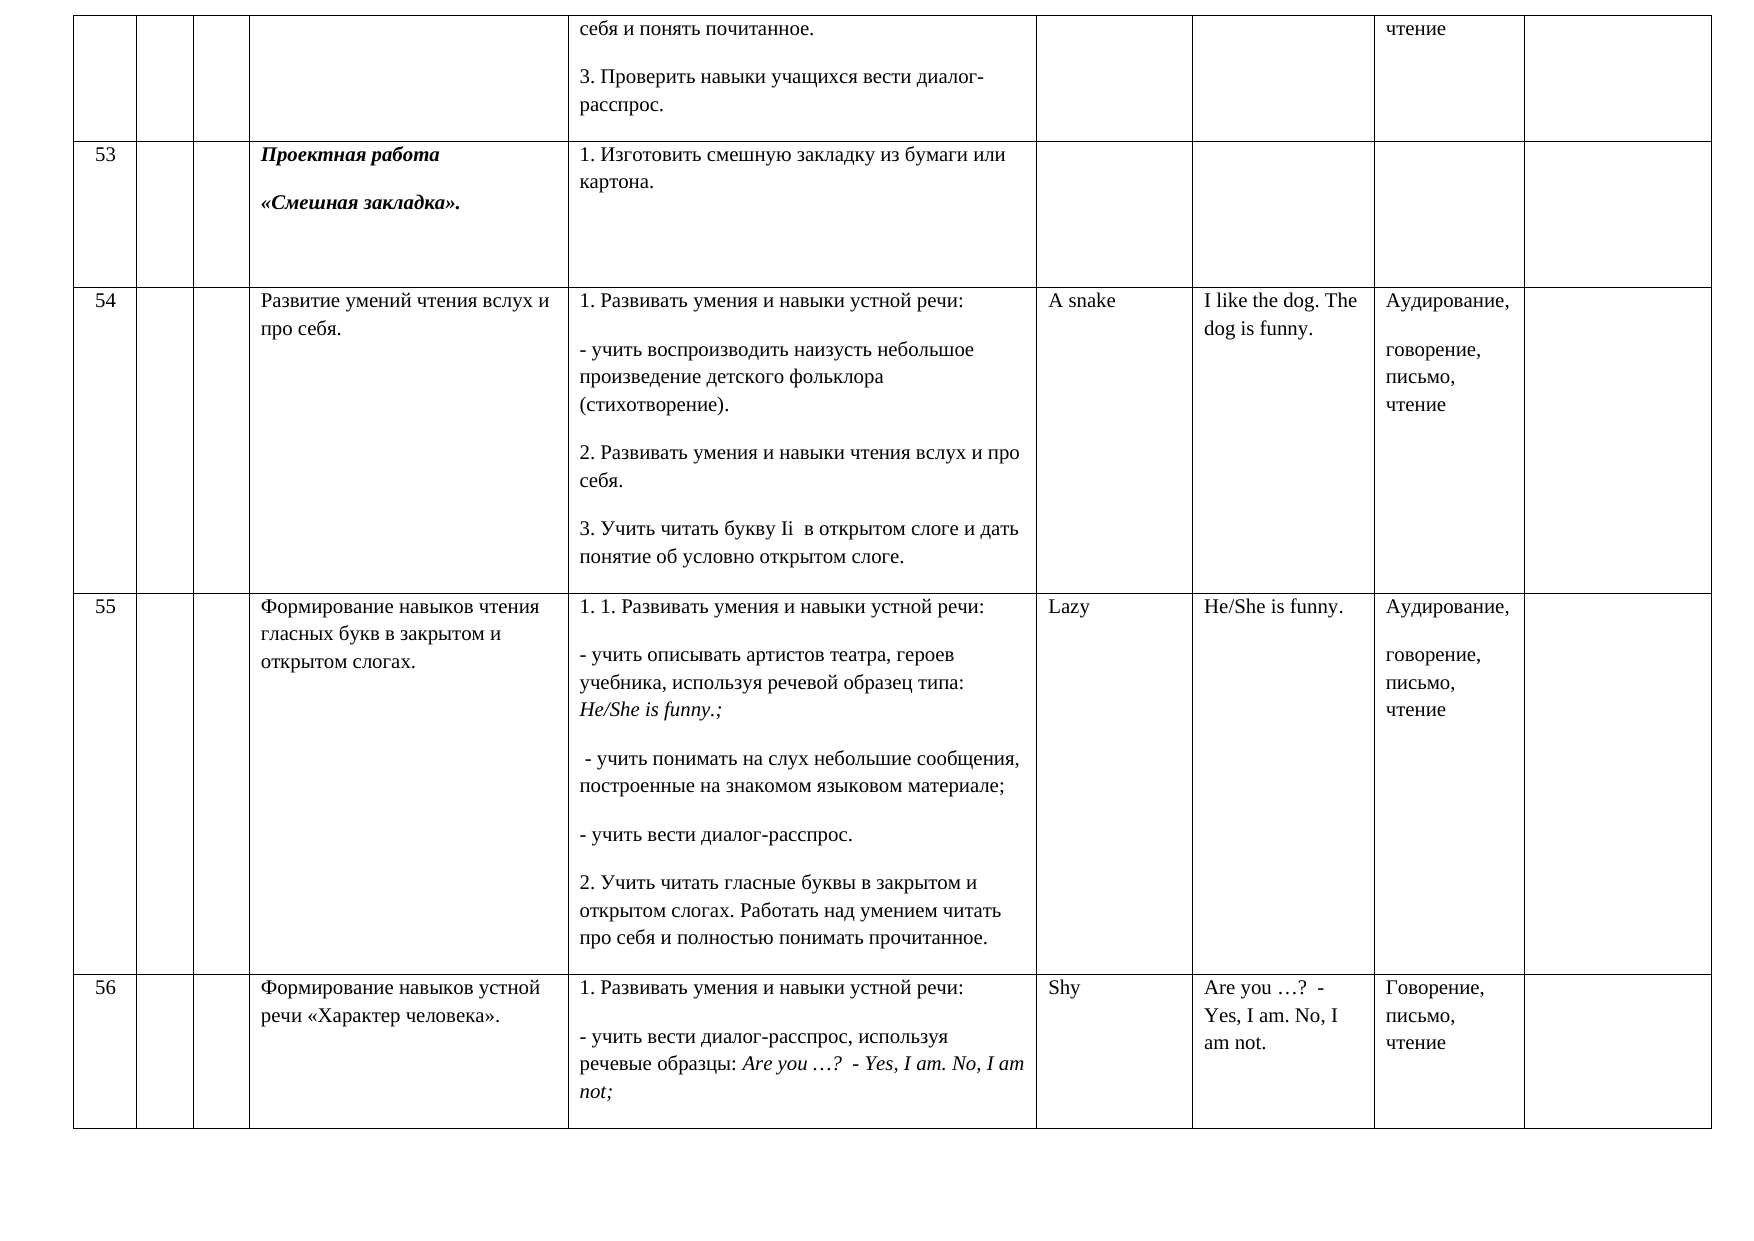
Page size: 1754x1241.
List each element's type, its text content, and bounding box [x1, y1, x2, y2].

table_cell [1525, 16, 1711, 141]
table_cell [1037, 16, 1192, 141]
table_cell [250, 975, 568, 1127]
table_cell [1193, 142, 1374, 287]
table_cell [137, 16, 193, 141]
table_cell [194, 288, 249, 592]
table_cell 56 [74, 975, 136, 1127]
table_cell [194, 16, 249, 141]
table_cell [569, 975, 1036, 1127]
table_cell [1525, 288, 1711, 592]
table_cell Развитие умений чтения вслух и про себя. [250, 288, 568, 592]
table_cell A snake [1037, 288, 1192, 592]
table_cell [1525, 594, 1711, 974]
table_cell 54 [74, 288, 136, 592]
table_cell [194, 594, 249, 974]
table_cell Проектная работа «Смешная закладка». [250, 142, 568, 287]
table_cell Формирование навыков чтения гласных букв в закрытом и открытом слогах. [250, 594, 568, 974]
table_cell [1193, 16, 1374, 141]
table_cell 1. Развивать умения и навыки устной речи: - учить воспроизводить наизусть небольшое произведение детского фольклора (стихотворение). 2. Развивать умения и навыки чтения вслух и про себя. 3. Учить читать букву Ii в открытом слоге и дать понятие об условно открытом слоге. [569, 288, 1036, 592]
table_cell Shy [1037, 975, 1192, 1127]
table_cell He/She is funny. [1193, 594, 1374, 974]
table_cell [194, 142, 249, 287]
table_cell 1. 1. Развивать умения и навыки устной речи: - учить описывать артистов театра, героев учебника, используя речевой образец типа: He/She is funny.; - учить понимать на слух небольшие сообщения, построенные на знакомом языковом материале; - учить вести диалог-расспрос. 2. Учить читать гласные буквы в закрытом и открытом слогах. Работать над умением читать про себя и полностью понимать прочитанное. [569, 594, 1036, 974]
table_cell [194, 975, 249, 1127]
table_cell Аудирование, говорение, письмо, чтение [1375, 288, 1524, 592]
table_cell [137, 594, 193, 974]
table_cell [250, 16, 568, 141]
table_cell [569, 16, 1036, 141]
table_cell [137, 142, 193, 287]
table_cell [137, 975, 193, 1127]
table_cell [1375, 975, 1524, 1127]
table_cell Аудирование, говорение, письмо, чтение [1375, 594, 1524, 974]
table_cell [137, 288, 193, 592]
table_cell [1525, 975, 1711, 1127]
table_cell 1. Изготовить смешную закладку из бумаги или картона. [569, 142, 1036, 287]
table_cell 52 [74, 16, 136, 141]
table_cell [1193, 975, 1374, 1127]
table_cell [1375, 142, 1524, 287]
table_cell I like the dog. The dog is funny. [1193, 288, 1374, 592]
table_cell [1037, 142, 1192, 287]
table_cell Lazy [1037, 594, 1192, 974]
table_cell [1525, 142, 1711, 287]
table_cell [1375, 16, 1524, 141]
table_cell 55 [74, 594, 136, 974]
table_cell 53 [74, 142, 136, 287]
